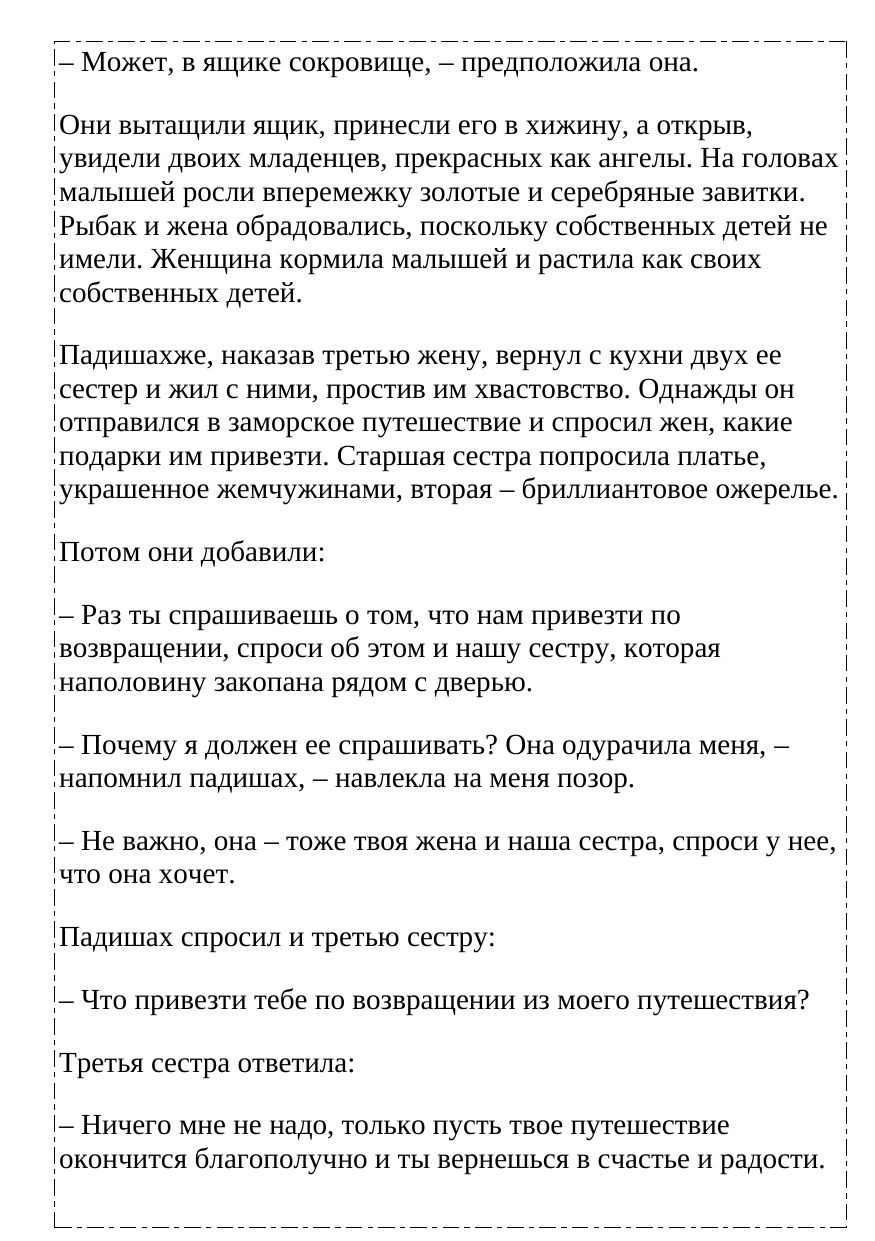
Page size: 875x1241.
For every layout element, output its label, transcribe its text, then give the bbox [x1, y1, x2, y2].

text – Раз ты спрашиваешь о том, что нам привезти по возвращении, спроси об этом и нашу сестру, которая наполовину закопана рядом с дверью. [59, 597, 842, 698]
text – Ничего мне не надо, только пусть твое путешествие окончится благополучно и ты вернешься в счастье и радости. [59, 1107, 842, 1174]
text Падишахже, наказав третью жену, вернул с кухни двух ее сестер и жил с ними, простив им хвастовство. Однажды он отправился в заморское путешествие и спросил жен, какие подарки им привезти. Старшая сестра попросила платье, украшенное жемчужинами, вторая – бриллиантовое ожерелье. [59, 337, 842, 505]
text – Не важно, она – тоже твоя жена и наша сестра, спроси у нее, что она хочет. [59, 823, 842, 890]
text Потом они добавили: [59, 534, 842, 568]
text – Почему я должен ее спрашивать? Она одурачила меня, – напомнил падишах, – навлекла на меня позор. [59, 727, 842, 794]
text Третья сестра ответила: [59, 1045, 842, 1078]
text Они вытащили ящик, принесли его в хижину, а открыв, увидели двоих младенцев, прекрасных как ангелы. На головах малышей росли вперемежку золотые и серебряные завитки. Рыбак и жена обрадовались, поскольку собственных детей не имели. Женщина кормила малышей и растила как своих собственных детей. [59, 107, 842, 308]
text – Может, в ящике сокровище, – предположила она. [59, 44, 842, 78]
text Падишах спросил и третью сестру: [59, 919, 842, 953]
text – Что привезти тебе по возвращении из моего путешествия? [59, 982, 842, 1016]
